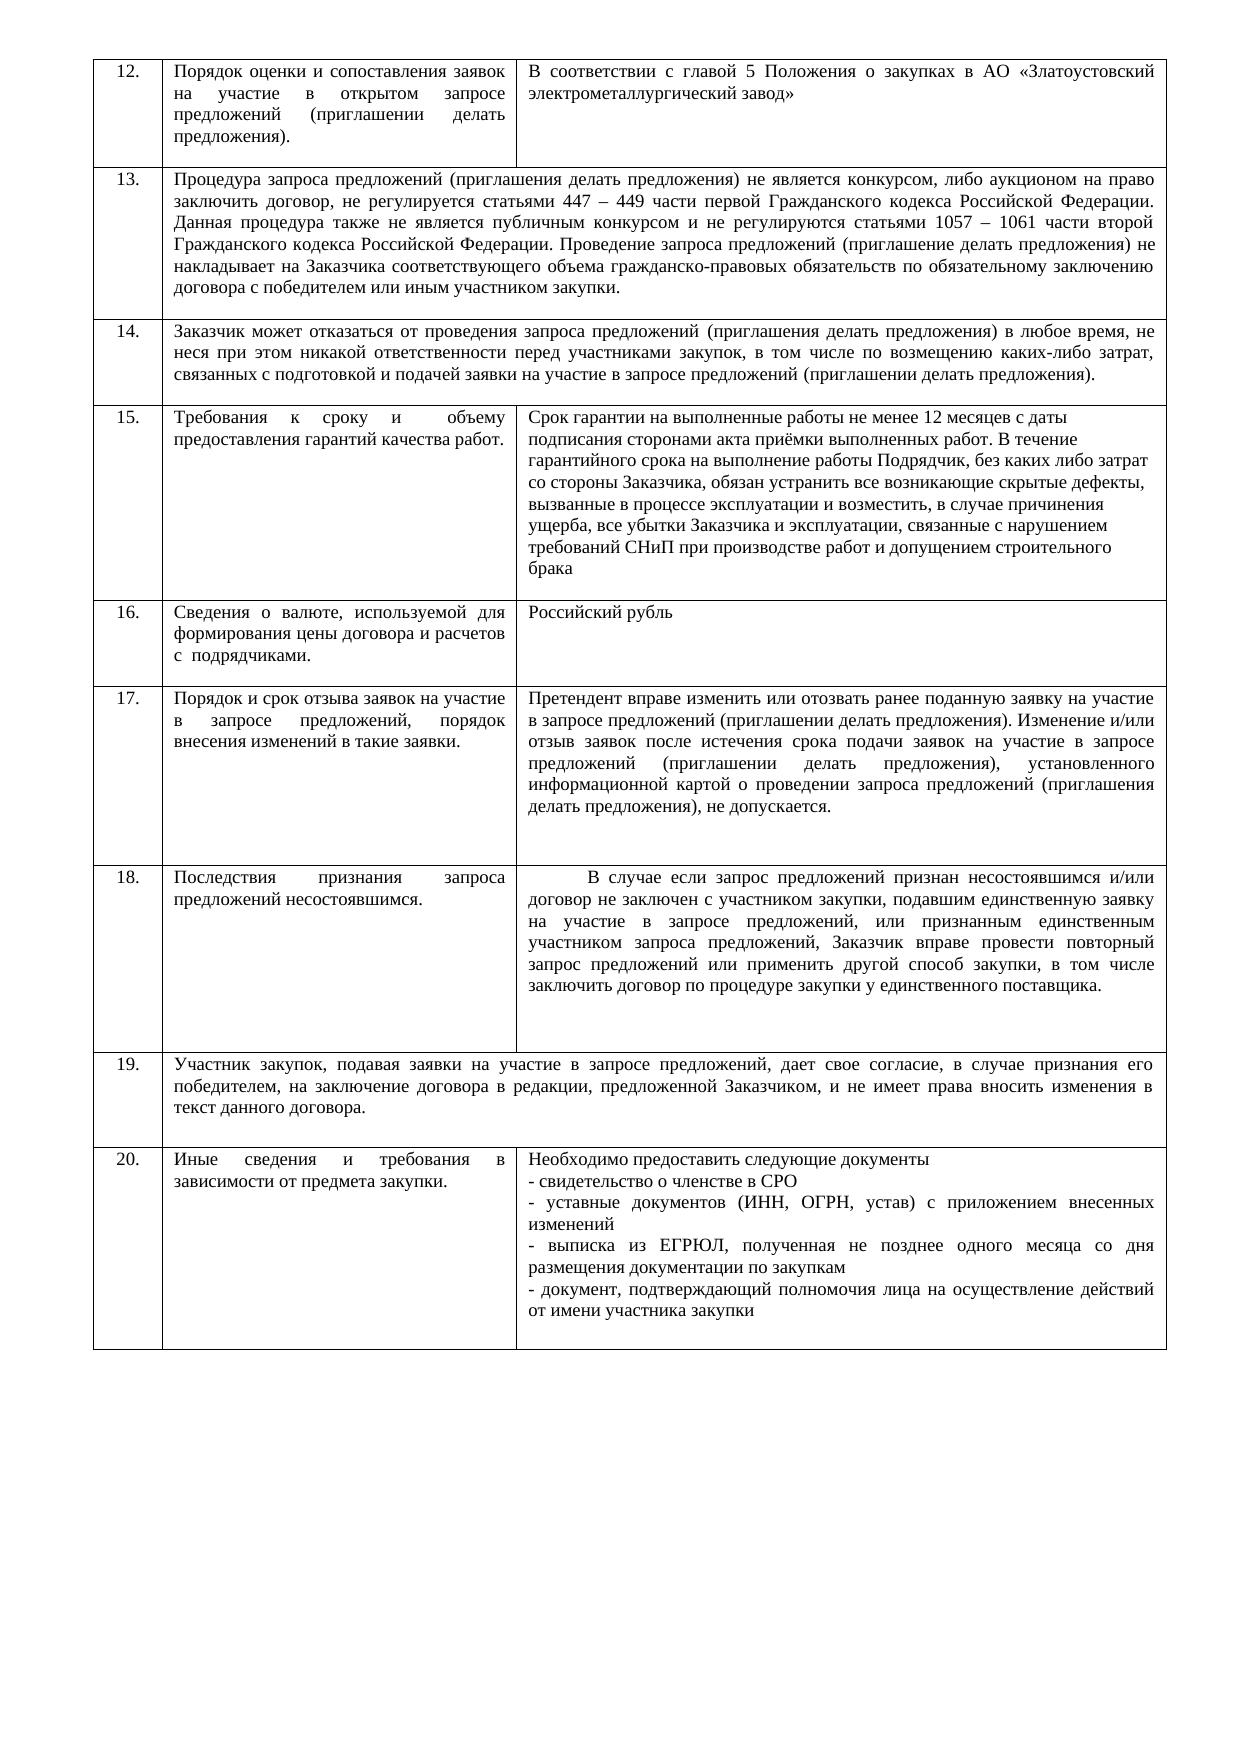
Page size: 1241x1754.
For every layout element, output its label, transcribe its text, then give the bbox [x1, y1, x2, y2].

table_cell 19. [94, 1053, 162, 1147]
table_cell Порядок и срок отзыва заявок на участие в запросе предложений, порядок внесения изменений в такие заявки. [163, 687, 516, 865]
table_cell Участник закупок, подавая заявки на участие в запросе предложений, дает свое согласие, в случае признания его победителем, на заключение договора в редакции, предложенной Заказчиком, и не имеет права вносить изменения в текст данного договора. [163, 1053, 1166, 1147]
table_cell 18. [94, 866, 162, 1052]
table_cell 20. [94, 1148, 162, 1349]
table_cell Порядок оценки и сопоставления заявок на участие в открытом запросе предложений (приглашении делать предложения). [163, 60, 516, 167]
table_cell Последствия признания запроса предложений несостоявшимся. [163, 866, 516, 1052]
table_cell Необходимо предоставить следующие документы - свидетельство о членстве в СРО - уставные документов (ИНН, ОГРН, устав) с приложением внесенных изменений - выписка из ЕГРЮЛ, полученная не позднее одного месяца со дня размещения документации по закупкам - документ, подтверждающий полномочия лица на осуществление действий от имени участника закупки [517, 1148, 1166, 1349]
table_cell 12. [94, 60, 162, 167]
table_cell Сведения о валюте, используемой для формирования цены договора и расчетов с подрядчиками. [163, 601, 516, 686]
table_cell Претендент вправе изменить или отозвать ранее поданную заявку на участие в запросе предложений (приглашении делать предложения). Изменение и/или отзыв заявок после истечения срока подачи заявок на участие в запросе предложений (приглашении делать предложения), установленного информационной картой о проведении запроса предложений (приглашения делать предложения), не допускается. [517, 687, 1166, 865]
table_cell 15. [94, 406, 162, 599]
table_cell Срок гарантии на выполненные работы не менее 12 месяцев с даты подписания сторонами акта приёмки выполненных работ. В течение гарантийного срока на выполнение работы Подрядчик, без каких либо затрат со стороны Заказчика, обязан устранить все возникающие скрытые дефекты, вызванные в процессе эксплуатации и возместить, в случае причинения ущерба, все убытки Заказчика и эксплуатации, связанные с нарушением требований СНиП при производстве работ и допущением строительного брака [517, 406, 1166, 599]
table_cell Заказчик может отказаться от проведения запроса предложений (приглашения делать предложения) в любое время, не неся при этом никакой ответственности перед участниками закупок, в том числе по возмещению каких-либо затрат, связанных с подготовкой и подачей заявки на участие в запросе предложений (приглашении делать предложения). [163, 320, 1166, 405]
table_cell 17. [94, 687, 162, 865]
table_cell Процедура запроса предложений (приглашения делать предложения) не является конкурсом, либо аукционом на право заключить договор, не регулируется статьями 447 – 449 части первой Гражданского кодекса Российской Федерации. Данная процедура также не является публичным конкурсом и не регулируются статьями 1057 – 1061 части второй Гражданского кодекса Российской Федерации. Проведение запроса предложений (приглашение делать предложения) не накладывает на Заказчика соответствующего объема гражданско-правовых обязательств по обязательному заключению договора с победителем или иным участником закупки. [163, 168, 1166, 318]
table_cell Требования к сроку и объему предоставления гарантий качества работ. [163, 406, 516, 599]
table_cell В соответствии с главой 5 Положения о закупках в АО «Златоустовский электрометаллургический завод» [517, 60, 1166, 167]
table_cell В случае если запрос предложений признан несостоявшимся и/или договор не заключен с участником закупки, подавшим единственную заявку на участие в запросе предложений, или признанным единственным участником запроса предложений, Заказчик вправе провести повторный запрос предложений или применить другой способ закупки, в том числе заключить договор по процедуре закупки у единственного поставщика. [517, 866, 1166, 1052]
table_cell 16. [94, 601, 162, 686]
table_cell 13. [94, 168, 162, 318]
table_cell Российский рубль [517, 601, 1166, 686]
table_cell 14. [94, 320, 162, 405]
table_cell Иные сведения и требования в зависимости от предмета закупки. [163, 1148, 516, 1349]
